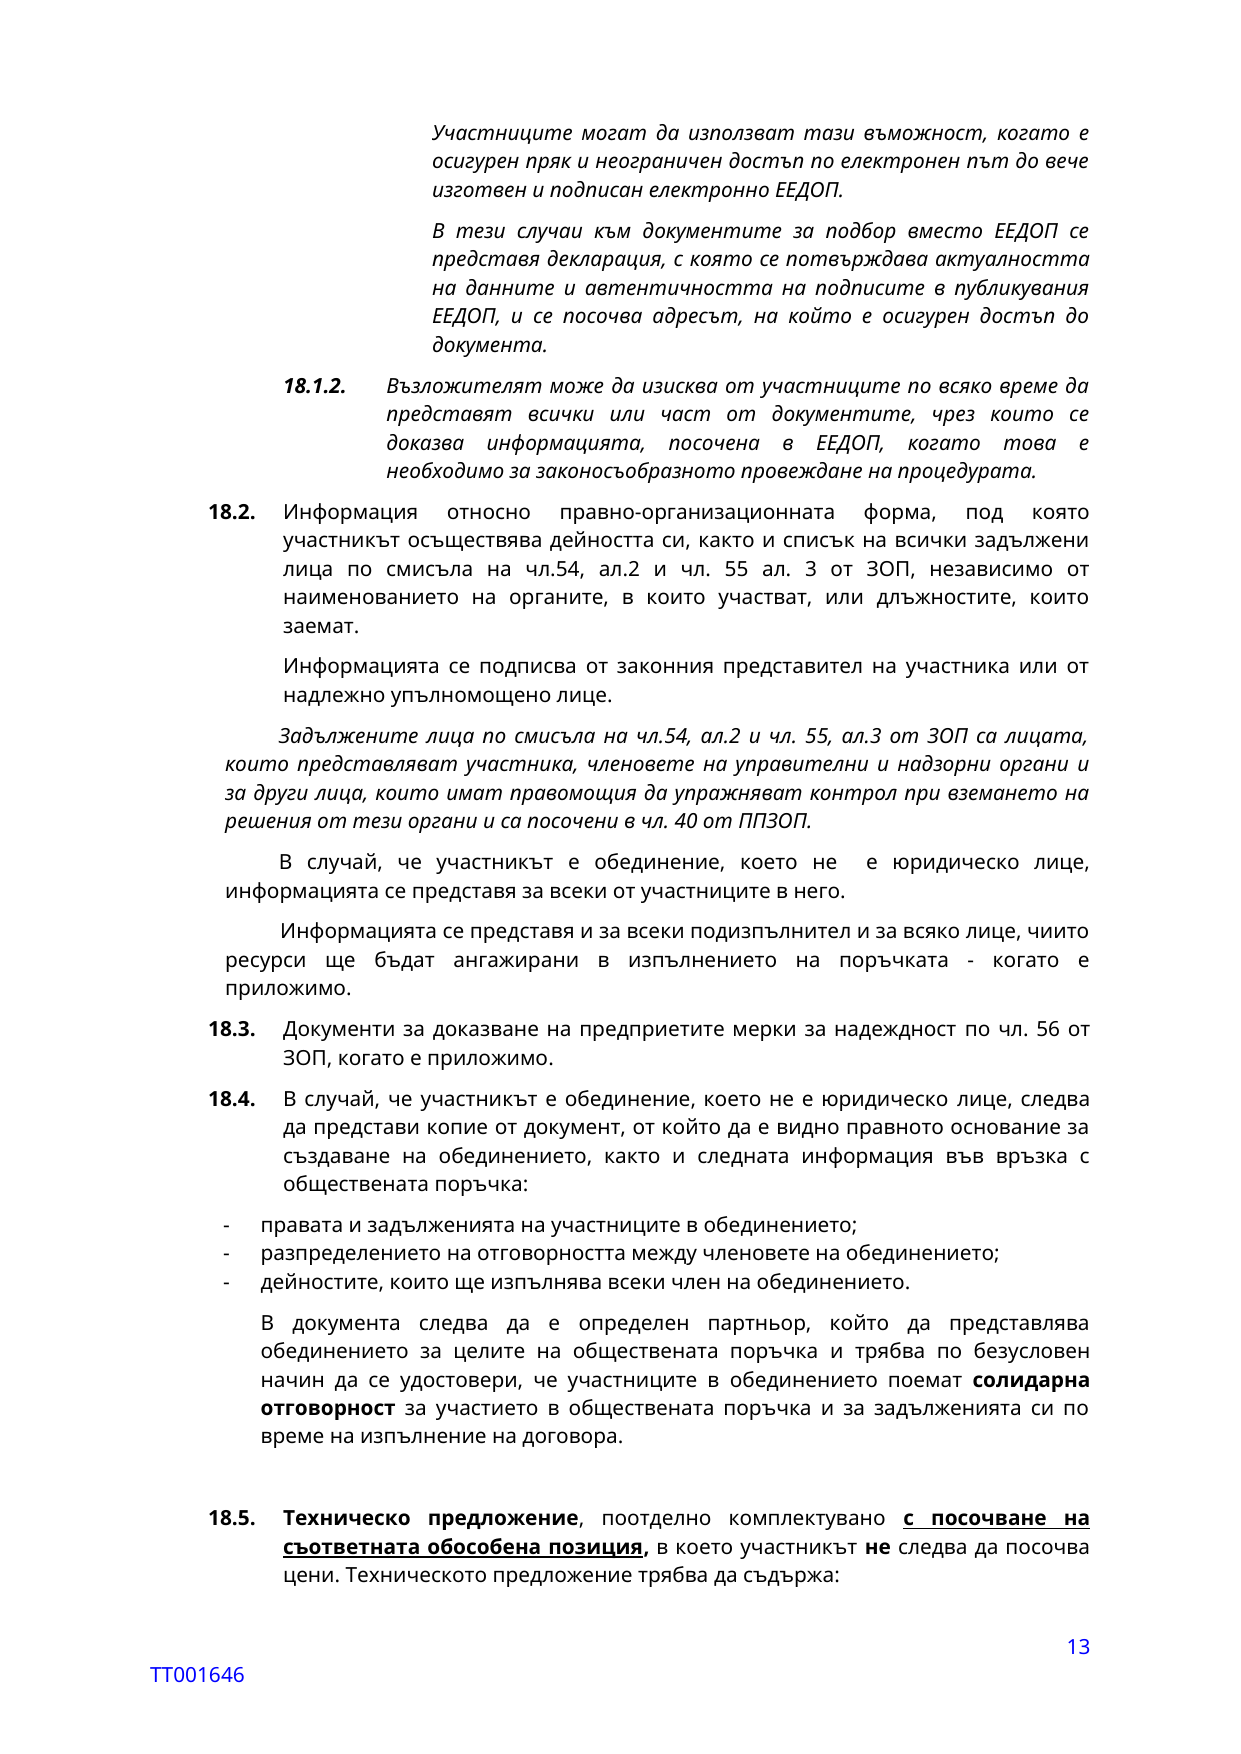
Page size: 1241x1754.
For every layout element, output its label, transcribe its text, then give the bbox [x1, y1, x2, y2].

text Информацията се представя и за всеки подизпълнител и за всяко лице, чиито ресурси ще бъдат ангажирани в изпълнението на поръчката - когато е приложимо. [225, 917, 1090, 1002]
list Документи за доказване на предприетите мерки за надеждност по чл. 56 от ЗОП, когато е приложимо. [208, 1014, 1090, 1071]
list разпределението на отговорността между членовете на обединението; [223, 1238, 1090, 1267]
list Възложителят може да изисква от участниците по всяко време да представят всички или част от документите, чрез които се доказва информацията, посочена в ЕЕДОП, когато това е необходимо за законосъобразното провеждане на процедурата. [283, 371, 1090, 484]
list Техническо предложение, поотделно комплектувано с посочване на съответната обособена позиция, в което участникът не следва да посочва цени. Техническото предложение трябва да съдържа: [208, 1503, 1090, 1589]
text В случай, че участникът е обединение, което не е юридическо лице, информацията се представя за всеки от участниците в него. [225, 847, 1090, 904]
list В случай, че участникът е обединение, което не е юридическо лице, следва да представи копие от документ, от който да е видно правното основание за създаване на обединението, както и следната информация във връзка с обществената поръчка: [208, 1084, 1090, 1198]
list правата и задълженията на участниците в обединението; [223, 1210, 1090, 1238]
text Задължените лица по смисъла на чл.54, ал.2 и чл. 55, ал.3 от ЗОП са лицата, които представляват участника, членовете на управителни и надзорни органи и за други лица, които имат правомощия да упражняват контрол при вземането на решения от тези органи и са посочени в чл. 40 от ППЗОП. [225, 721, 1090, 835]
text В документа следва да е определен партньор, който да представлява обединението за целите на обществената поръчка и трябва по безусловен начин да се удостовери, че участниците в обединението поемат солидарна отговорност за участието в обществената поръчка и за задълженията си по време на изпълнение на договора. [260, 1308, 1090, 1450]
text Информацията се подписва от законния представител на участника или от надлежно упълномощено лице. [283, 652, 1090, 708]
list Информация относно правно-организационната форма, под която участникът осъществява дейността си, както и списък на всички задължени лица по смисъла на чл.54, ал.2 и чл. 55 ал. 3 от ЗОП, независимо от наименованието на органите, в които участват, или длъжностите, които заемат. [208, 497, 1090, 639]
text В тези случаи към документите за подбор вместо ЕЕДОП се представя декларация, с която се потвърждава актуалността на данните и автентичността на подписите в публикувания ЕЕДОП, и се посочва адресът, на който е осигурен достъп до документа. [432, 216, 1090, 358]
text Участниците могат да използват тази въможност, когато е осигурен пряк и неограничен достъп по електронен път до вече изготвен и подписан електронно ЕЕДОП. [432, 118, 1090, 203]
list дейностите, които ще изпълнява всеки член на обединението. [223, 1267, 1090, 1295]
